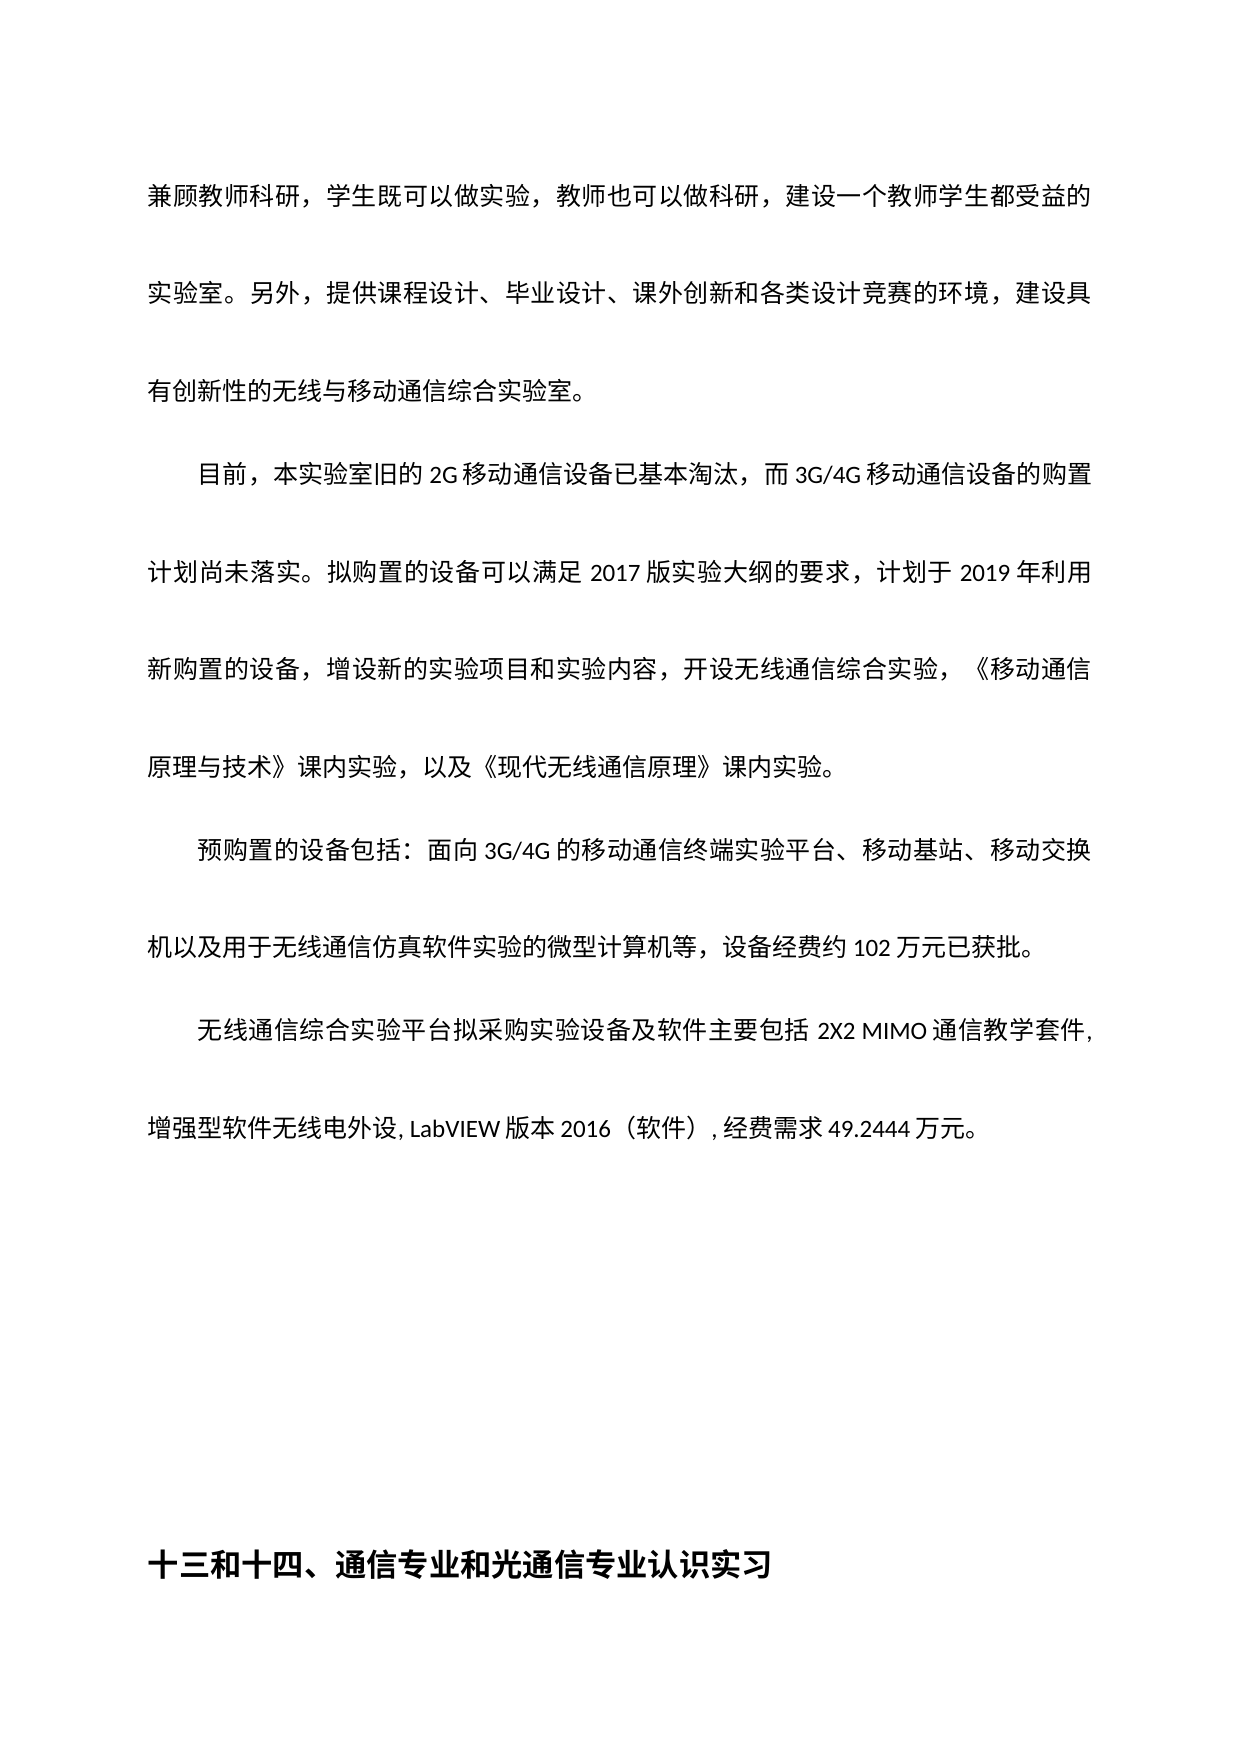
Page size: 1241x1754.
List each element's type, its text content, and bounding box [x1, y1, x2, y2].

text 十三和十四、通信专业和光通信专业认识实习 [148, 1534, 1092, 1587]
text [148, 162, 1092, 422]
text 无线通信综合实验平台拟采购实验设备及软件主要包括2X2 MIMO通信教学套件, 增强型软件无线电外设, LabVIEW版本2016（软件）, 经费需求49.2444万元。 [148, 996, 1092, 1159]
text 预购置的设备包括：面向3G/4G的移动通信终端实验平台、移动基站、移动交换机以及用于无线通信仿真软件实验的微型计算机等，设备经费约102万元已获批。 [148, 816, 1092, 978]
text 目前，本实验室旧的2G移动通信设备已基本淘汰，而3G/4G移动通信设备的购置计划尚未落实。拟购置的设备可以满足2017版实验大纲的要求，计划于2019年利用新购置的设备，增设新的实验项目和实验内容，开设无线通信综合实验，《移动通信原理与技术》课内实验，以及《现代无线通信原理》课内实验。 [148, 440, 1092, 798]
